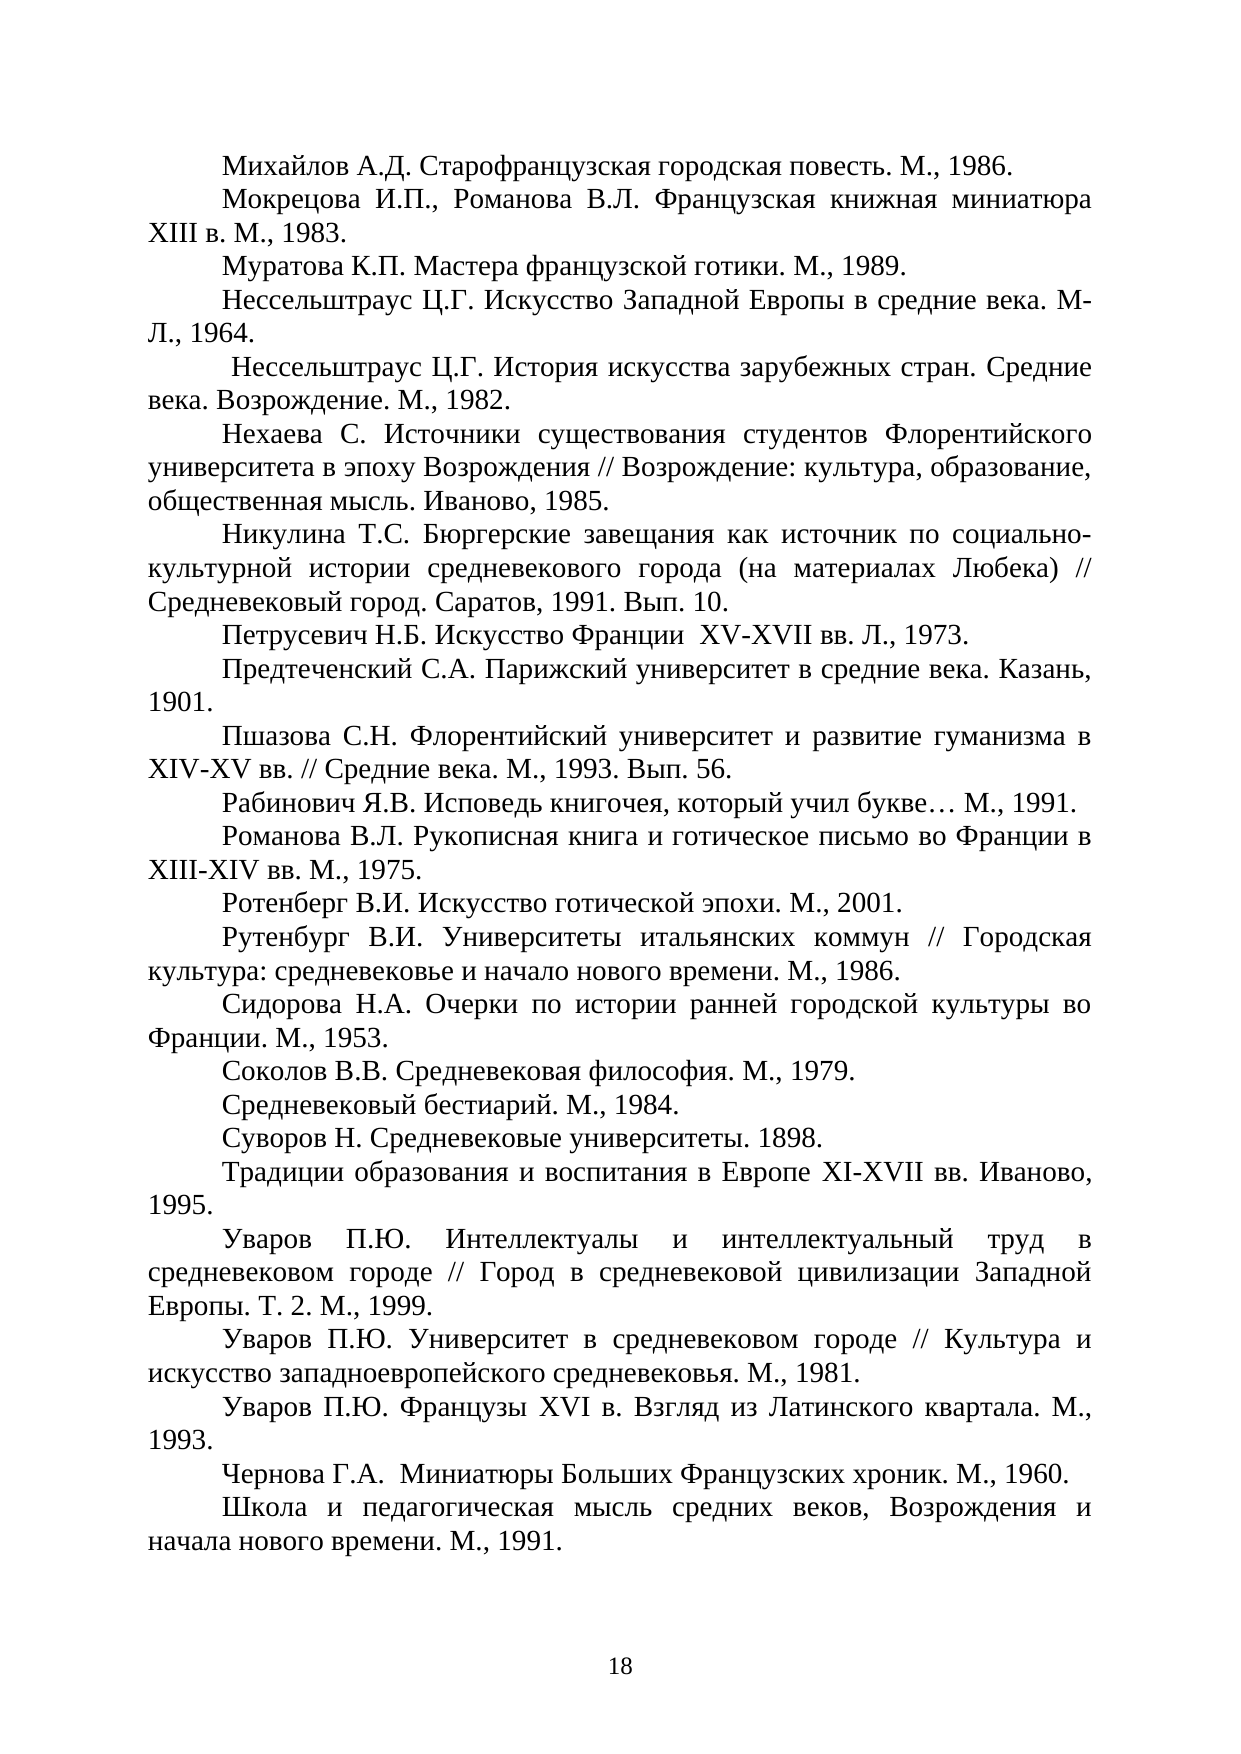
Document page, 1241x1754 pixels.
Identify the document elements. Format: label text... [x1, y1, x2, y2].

text Уваров П.Ю. Интеллектуалы и интеллектуальный труд в средневековом городе // Город в средневековой цивилизации Западной Европы. Т. 2. М., 1999. [148, 1221, 1092, 1322]
text Уваров П.Ю. Университет в средневековом городе // Культура и искусство западноевропейского средневековья. М., 1981. [148, 1322, 1092, 1389]
text Рабинович Я.В. Исповедь книгочея, который учил букве… М., 1991. [148, 785, 1092, 818]
text Традиции образования и воспитания в Европе XI-XVII вв. Иваново, 1995. [148, 1154, 1092, 1221]
text Михайлов А.Д. Старофранцузская городская повесть. М., 1986. [148, 148, 1092, 181]
text Школа и педагогическая мысль средних веков, Возрождения и начала нового времени. М., 1991. [148, 1489, 1092, 1556]
text Мокрецова И.П., Романова В.Л. Французская книжная миниатюра XIII в. М., 1983. [148, 181, 1092, 248]
text Никулина Т.С. Бюргерские завещания как источник по социально-культурной истории средневекового города (на материалах Любека) // Средневековый город. Саратов, 1991. Вып. 10. [148, 517, 1092, 617]
text Уваров П.Ю. Французы XVI в. Взгляд из Латинского квартала. М., 1993. [148, 1389, 1092, 1456]
text Чернова Г.А. Миниатюры Больших Французских хроник. М., 1960. [148, 1456, 1092, 1489]
text Нессельштраус Ц.Г. Искусство Западной Европы в средние века. М-Л., 1964. [148, 282, 1092, 349]
text Рутенбург В.И. Университеты итальянских коммун // Городская культура: средневековье и начало нового времени. М., 1986. [148, 919, 1092, 986]
text Нехаева С. Источники существования студентов Флорентийского университета в эпоху Возрождения // Возрождение: культура, образование, общественная мысль. Иваново, 1985. [148, 416, 1092, 517]
text Пшазова С.Н. Флорентийский университет и развитие гуманизма в XIV-XV вв. // Средние века. М., 1993. Вып. 56. [148, 718, 1092, 785]
text Средневековый бестиарий. М., 1984. [148, 1087, 1092, 1120]
text Нессельштраус Ц.Г. История искусства зарубежных стран. Средние века. Возрождение. М., 1982. [148, 349, 1092, 416]
text Муратова К.П. Мастера французской готики. М., 1989. [148, 248, 1092, 282]
text Суворов Н. Средневековые университеты. 1898. [148, 1120, 1092, 1154]
text Сидорова Н.А. Очерки по истории ранней городской культуры во Франции. М., 1953. [148, 986, 1092, 1053]
text Петрусевич Н.Б. Искусство Франции XV-XVII вв. Л., 1973. [148, 617, 1092, 651]
text Ротенберг В.И. Искусство готической эпохи. М., 2001. [148, 886, 1092, 919]
text Романова В.Л. Рукописная книга и готическое письмо во Франции в XIII-XIV вв. М., 1975. [148, 818, 1092, 886]
text Предтеченский С.А. Парижский университет в средние века. Казань, 1901. [148, 651, 1092, 718]
text Соколов В.В. Средневековая философия. М., 1979. [148, 1053, 1092, 1087]
